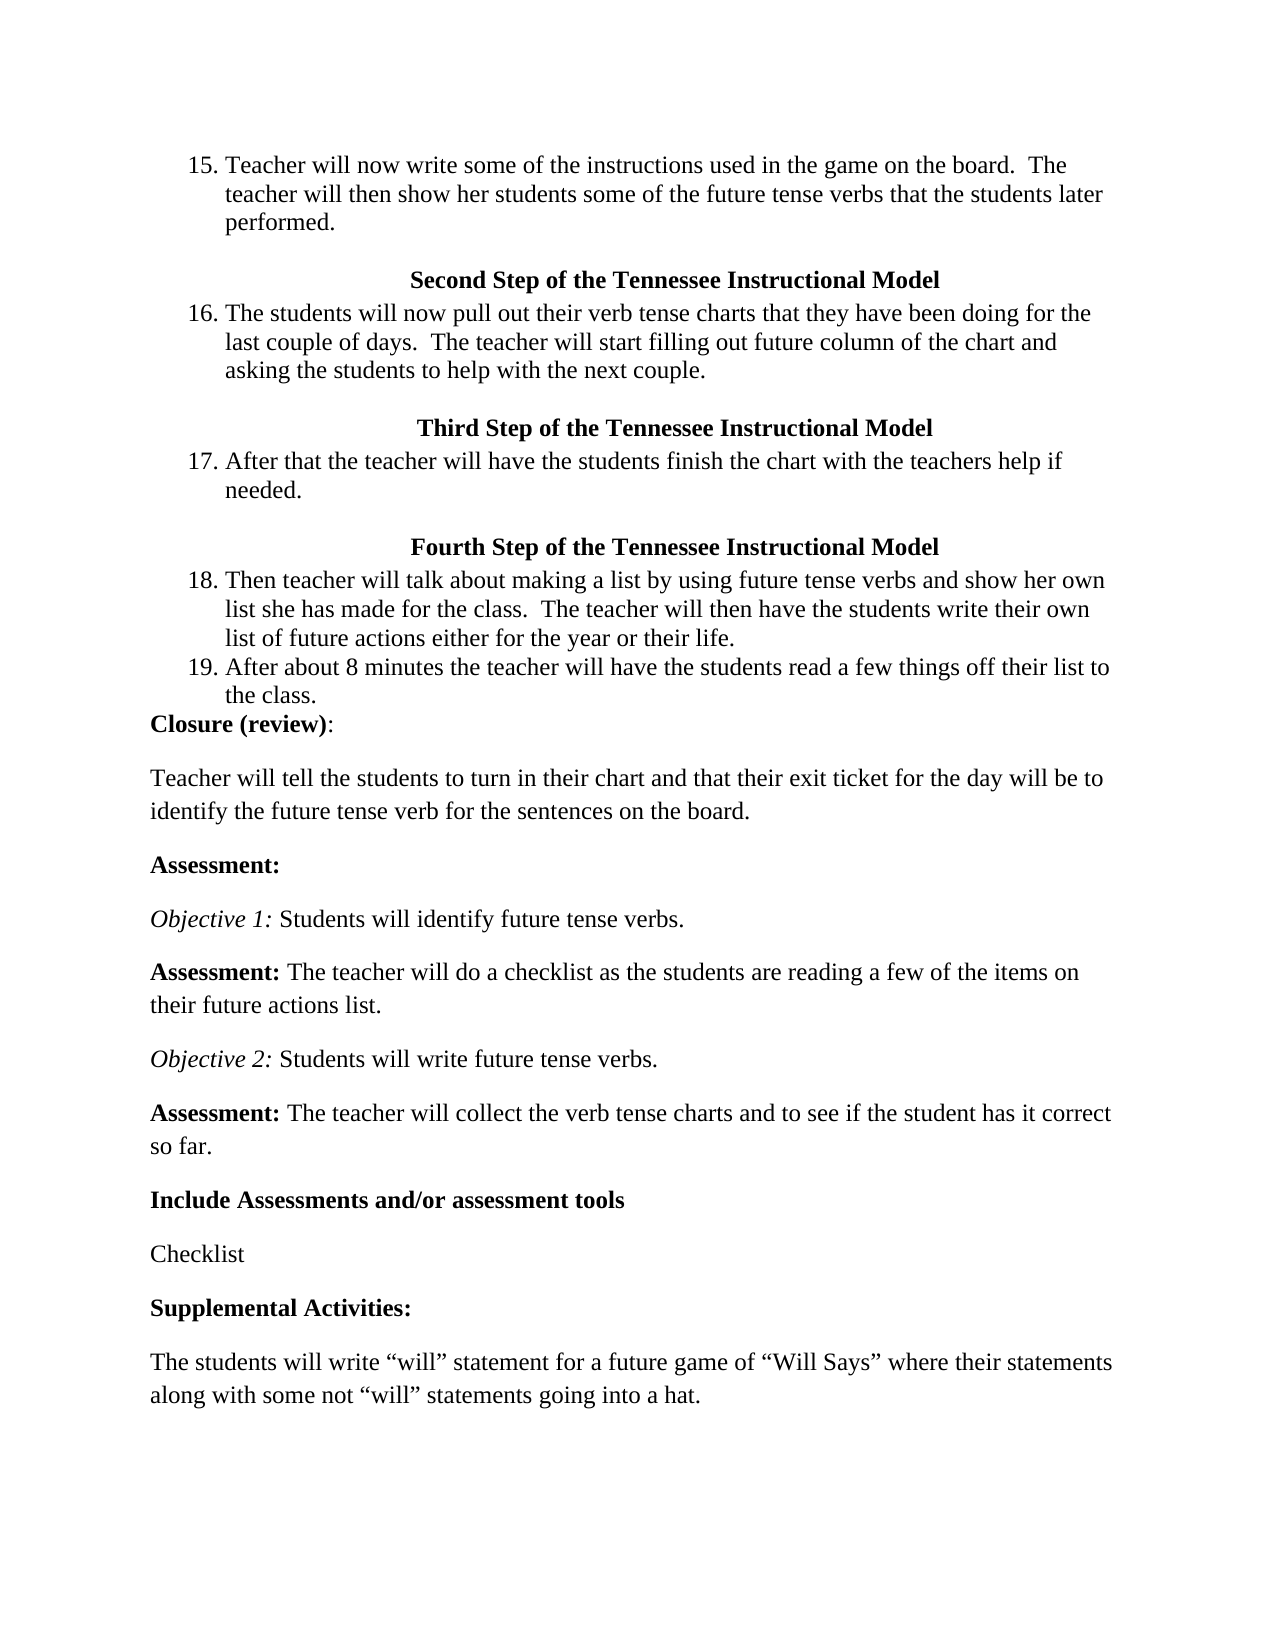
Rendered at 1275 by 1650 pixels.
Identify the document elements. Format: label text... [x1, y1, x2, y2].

list After that the teacher will have the students finish the chart with the teachers help if needed. [187, 446, 1125, 503]
list Teacher will now write some of the instructions used in the game on the board. The teacher will then show her students some of the future tense verbs that the students later performed. [187, 150, 1125, 236]
list After about 8 minutes the teacher will have the students read a few things off their list to the class. [187, 652, 1125, 709]
list Fourth Step of the Tennessee Instructional Model [225, 532, 1125, 561]
text The students will write “will” statement for a future game of “Will Says” where their statements along with some not “will” statements going into a hat. [150, 1347, 1125, 1408]
text Checklist [150, 1239, 1125, 1268]
list Third Step of the Tennessee Instructional Model [225, 413, 1125, 442]
text Assessment: The teacher will do a checklist as the students are reading a few of the items on their future actions list. [150, 957, 1125, 1019]
list Then teacher will talk about making a list by using future tense verbs and show her own list she has made for the class. The teacher will then have the students write their own list of future actions either for the year or their life. [187, 565, 1125, 652]
list Second Step of the Tennessee Instructional Model [225, 265, 1125, 294]
text Objective 1: Students will identify future tense verbs. [150, 904, 1125, 932]
text Objective 2: Students will write future tense verbs. [150, 1044, 1125, 1073]
text Teacher will tell the students to turn in their chart and that their exit ticket for the day will be to identify the future tense verb for the sentences on the board. [150, 763, 1125, 825]
text Closure (review): [150, 709, 1125, 738]
text Include Assessments and/or assessment tools [150, 1185, 1125, 1214]
text Assessment: [150, 850, 1125, 878]
list The students will now pull out their verb tense charts that they have been doing for the last couple of days. The teacher will start filling out future column of the chart and asking the students to help with the next couple. [187, 298, 1125, 384]
text Supplemental Activities: [150, 1293, 1125, 1322]
text Assessment: The teacher will collect the verb tense charts and to see if the student has it correct so far. [150, 1098, 1125, 1160]
